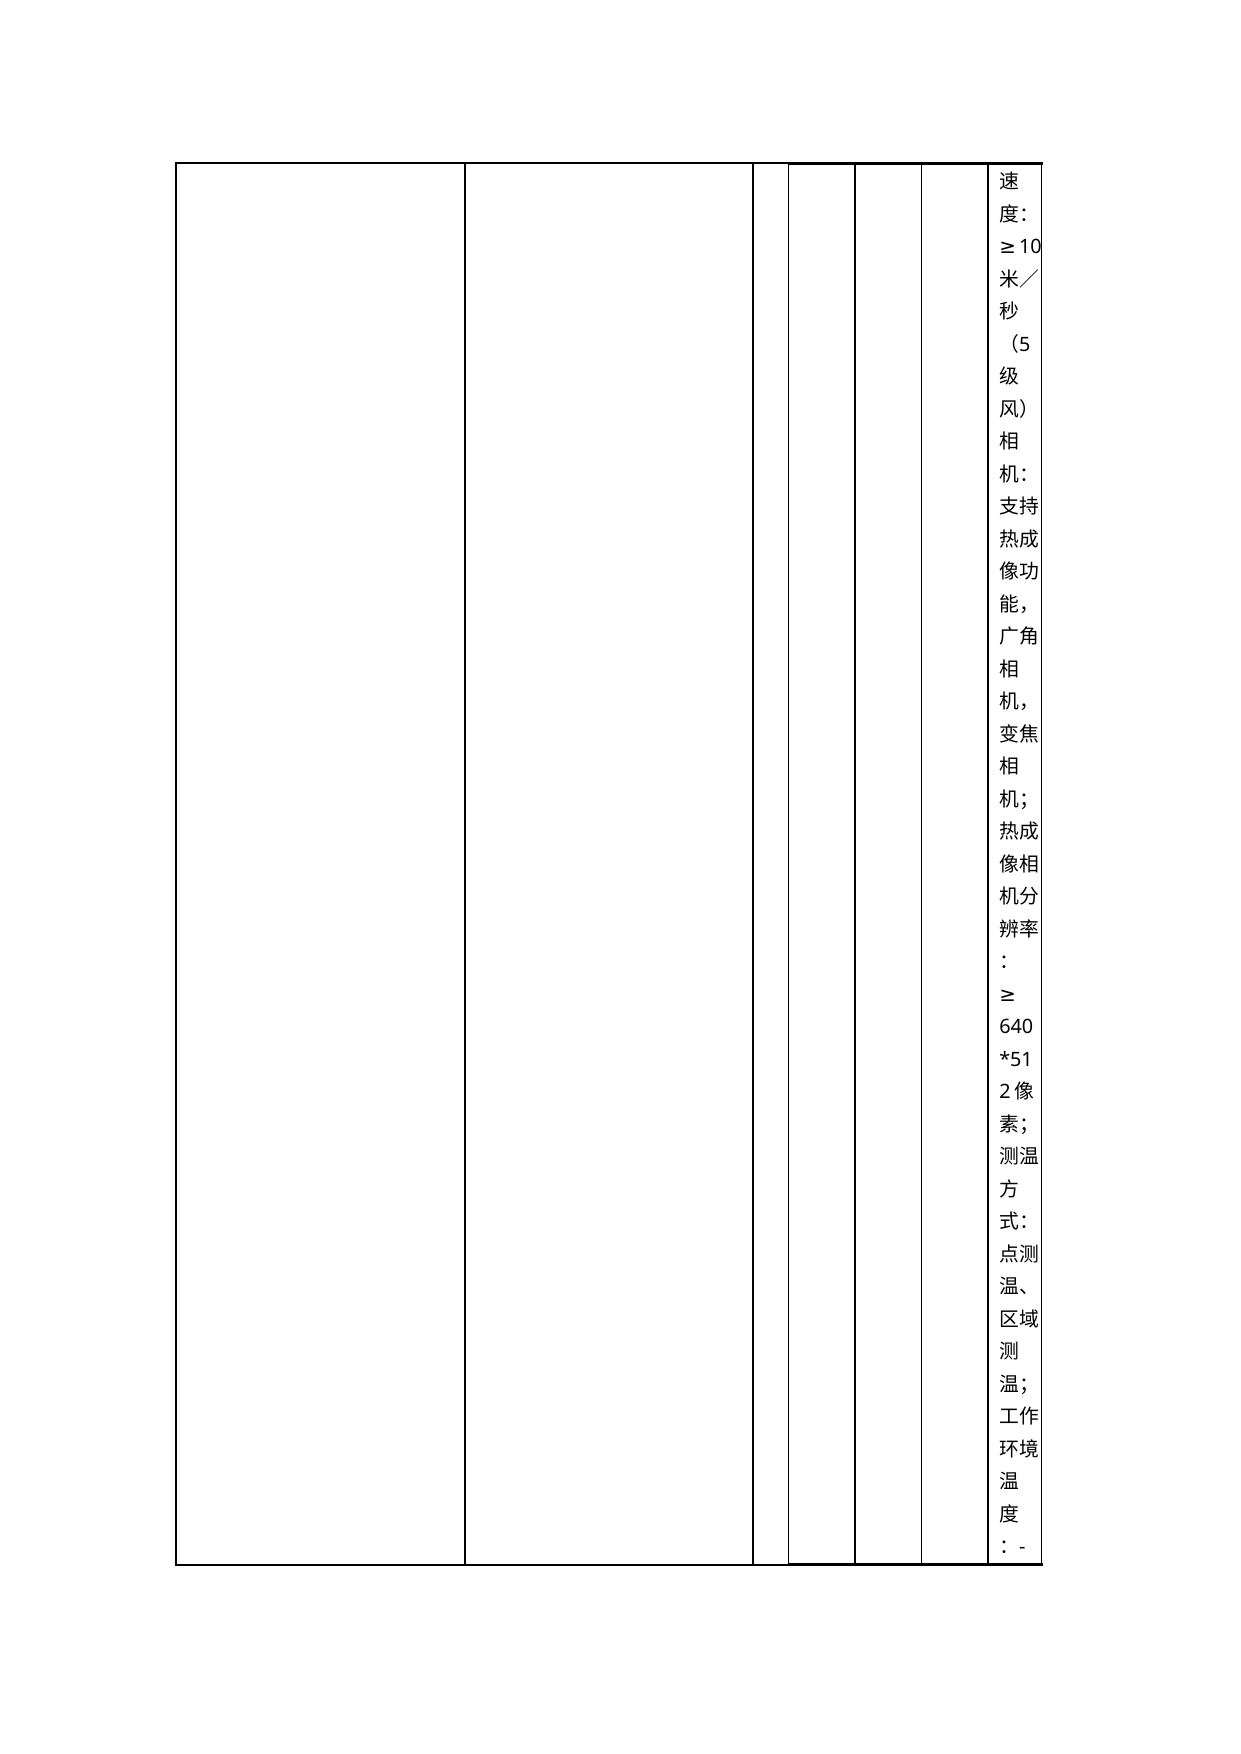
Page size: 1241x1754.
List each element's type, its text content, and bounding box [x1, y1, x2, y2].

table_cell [922, 165, 987, 1563]
table_cell 1 [177, 164, 464, 1564]
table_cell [989, 165, 1041, 1563]
table_cell [466, 164, 752, 1564]
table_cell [754, 164, 788, 1564]
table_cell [789, 165, 854, 1563]
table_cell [856, 165, 921, 1563]
